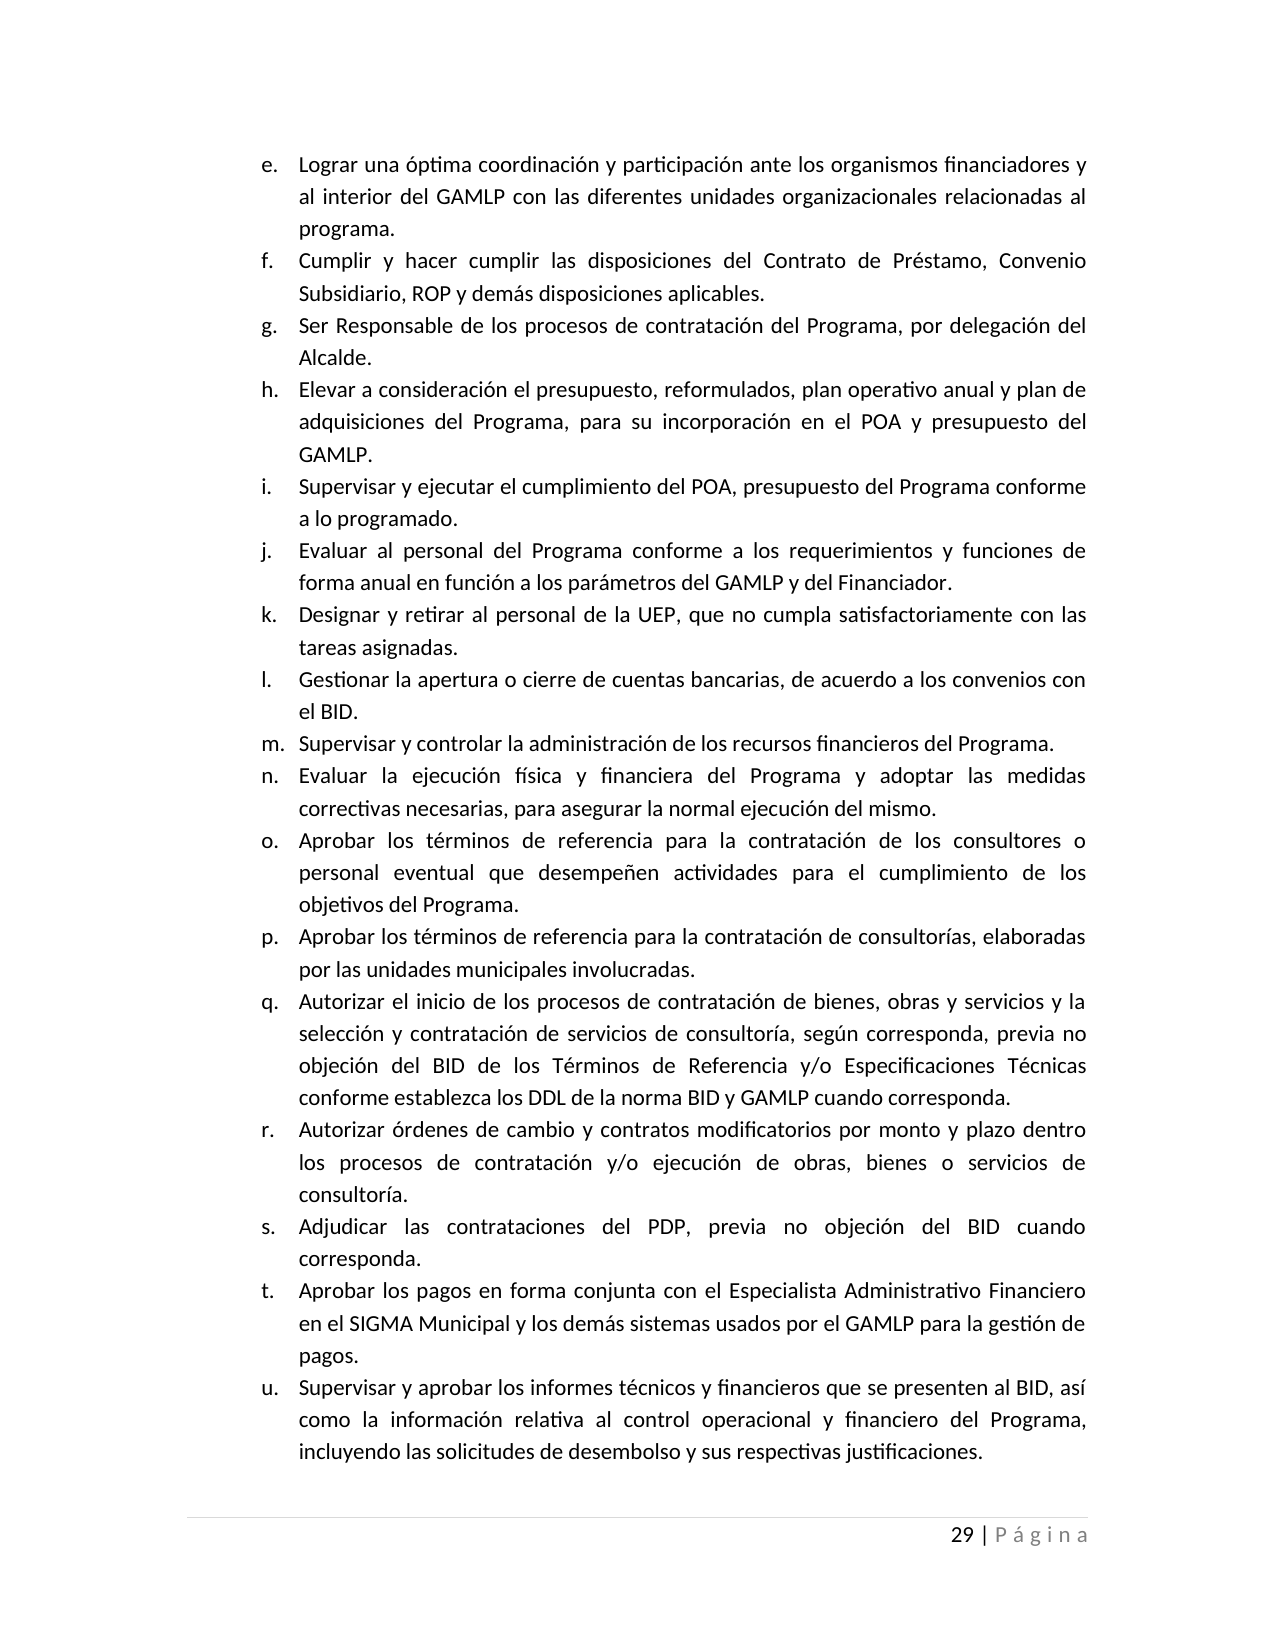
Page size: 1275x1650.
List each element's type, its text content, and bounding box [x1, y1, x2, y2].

list Aprobar los términos de referencia para la contratación de los consultores o personal eventual que desempeñen actividades para el cumplimiento de los objetivos del Programa. [261, 826, 1088, 918]
list Lograr una óptima coordinación y participación ante los organismos financiadores y al interior del GAMLP con las diferentes unidades organizacionales relacionadas al programa. [261, 150, 1088, 242]
list Supervisar y controlar la administración de los recursos financieros del Programa. [261, 729, 1088, 757]
list Supervisar y aprobar los informes técnicos y financieros que se presenten al BID, así como la información relativa al control operacional y financiero del Programa, incluyendo las solicitudes de desembolso y sus respectivas justificaciones. [261, 1373, 1088, 1466]
list Aprobar los pagos en forma conjunta con el Especialista Administrativo Financiero en el SIGMA Municipal y los demás sistemas usados por el GAMLP para la gestión de pagos. [261, 1277, 1088, 1369]
list Designar y retirar al personal de la UEP, que no cumpla satisfactoriamente con las tareas asignadas. [261, 601, 1088, 661]
list Evaluar al personal del Programa conforme a los requerimientos y funciones de forma anual en función a los parámetros del GAMLP y del Financiador. [261, 536, 1088, 596]
list Adjudicar las contrataciones del PDP, previa no objeción del BID cuando corresponda. [261, 1212, 1088, 1272]
list Evaluar la ejecución física y financiera del Programa y adoptar las medidas correctivas necesarias, para asegurar la normal ejecución del mismo. [261, 762, 1088, 822]
list Aprobar los términos de referencia para la contratación de consultorías, elaboradas por las unidades municipales involucradas. [261, 922, 1088, 983]
list Elevar a consideración el presupuesto, reformulados, plan operativo anual y plan de adquisiciones del Programa, para su incorporación en el POA y presupuesto del GAMLP. [261, 375, 1088, 468]
list Ser Responsable de los procesos de contratación del Programa, por delegación del Alcalde. [261, 311, 1088, 371]
list Gestionar la apertura o cierre de cuentas bancarias, de acuerdo a los convenios con el BID. [261, 665, 1088, 725]
list Autorizar órdenes de cambio y contratos modificatorios por monto y plazo dentro los procesos de contratación y/o ejecución de obras, bienes o servicios de consultoría. [261, 1116, 1088, 1208]
list Autorizar el inicio de los procesos de contratación de bienes, obras y servicios y la selección y contratación de servicios de consultoría, según corresponda, previa no objeción del BID de los Términos de Referencia y/o Especificaciones Técnicas conforme establezca los DDL de la norma BID y GAMLP cuando corresponda. [261, 987, 1088, 1111]
list Supervisar y ejecutar el cumplimiento del POA, presupuesto del Programa conforme a lo programado. [261, 472, 1088, 532]
list Cumplir y hacer cumplir las disposiciones del Contrato de Préstamo, Convenio Subsidiario, ROP y demás disposiciones aplicables. [261, 247, 1088, 307]
